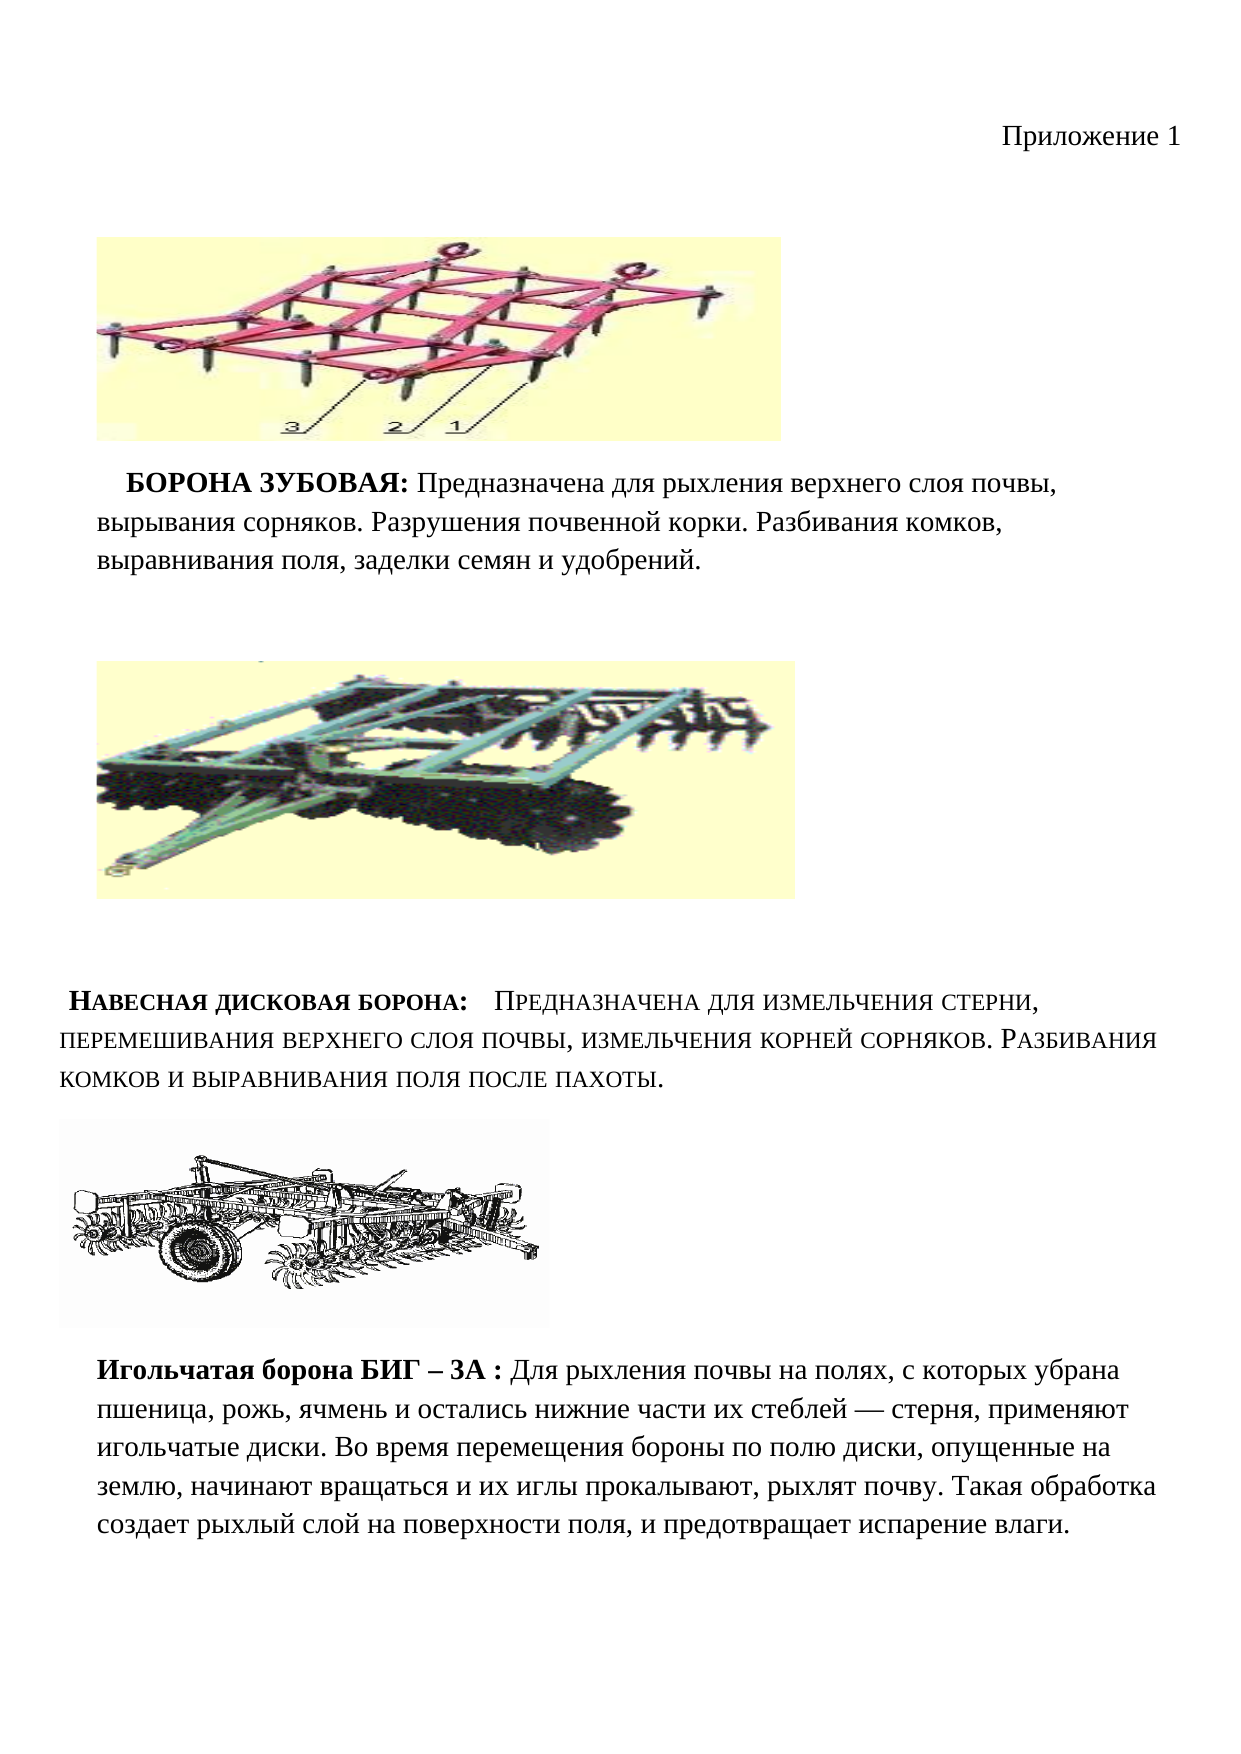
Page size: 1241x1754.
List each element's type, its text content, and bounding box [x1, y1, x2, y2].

text БОРОНА ЗУБОВАЯ: Предназначена для рыхления верхнего слоя почвы, вырывания сорняков. Разрушения почвенной корки. Разбивания комков, выравнивания поля, заделки семян и удобрений. [97, 465, 1181, 576]
picture [59, 1119, 550, 1328]
picture [96, 661, 795, 899]
text Навесная дисковая борона: Предназначена для измельчения стерни, перемешивания верхнего слоя почвы, измельчения корней сорняков. Разбивания комков и выравнивания поля после пахоты. [59, 983, 1181, 1094]
picture [96, 237, 781, 441]
text Приложение 1 [97, 118, 1181, 152]
text Игольчатая борона БИГ – 3А : Для рыхления почвы на полях, с которых убрана пшеница, рожь, ячмень и остались нижние части их стеблей — стерня, применяют игольчатые диски. Во время перемещения бороны по полю диски, опущенные на землю, начинают вращаться и их иглы прокалывают, рыхлят почву. Такая обработка создает рыхлый слой на поверхности поля, и предотвращает испарение влаги. [97, 1352, 1181, 1540]
